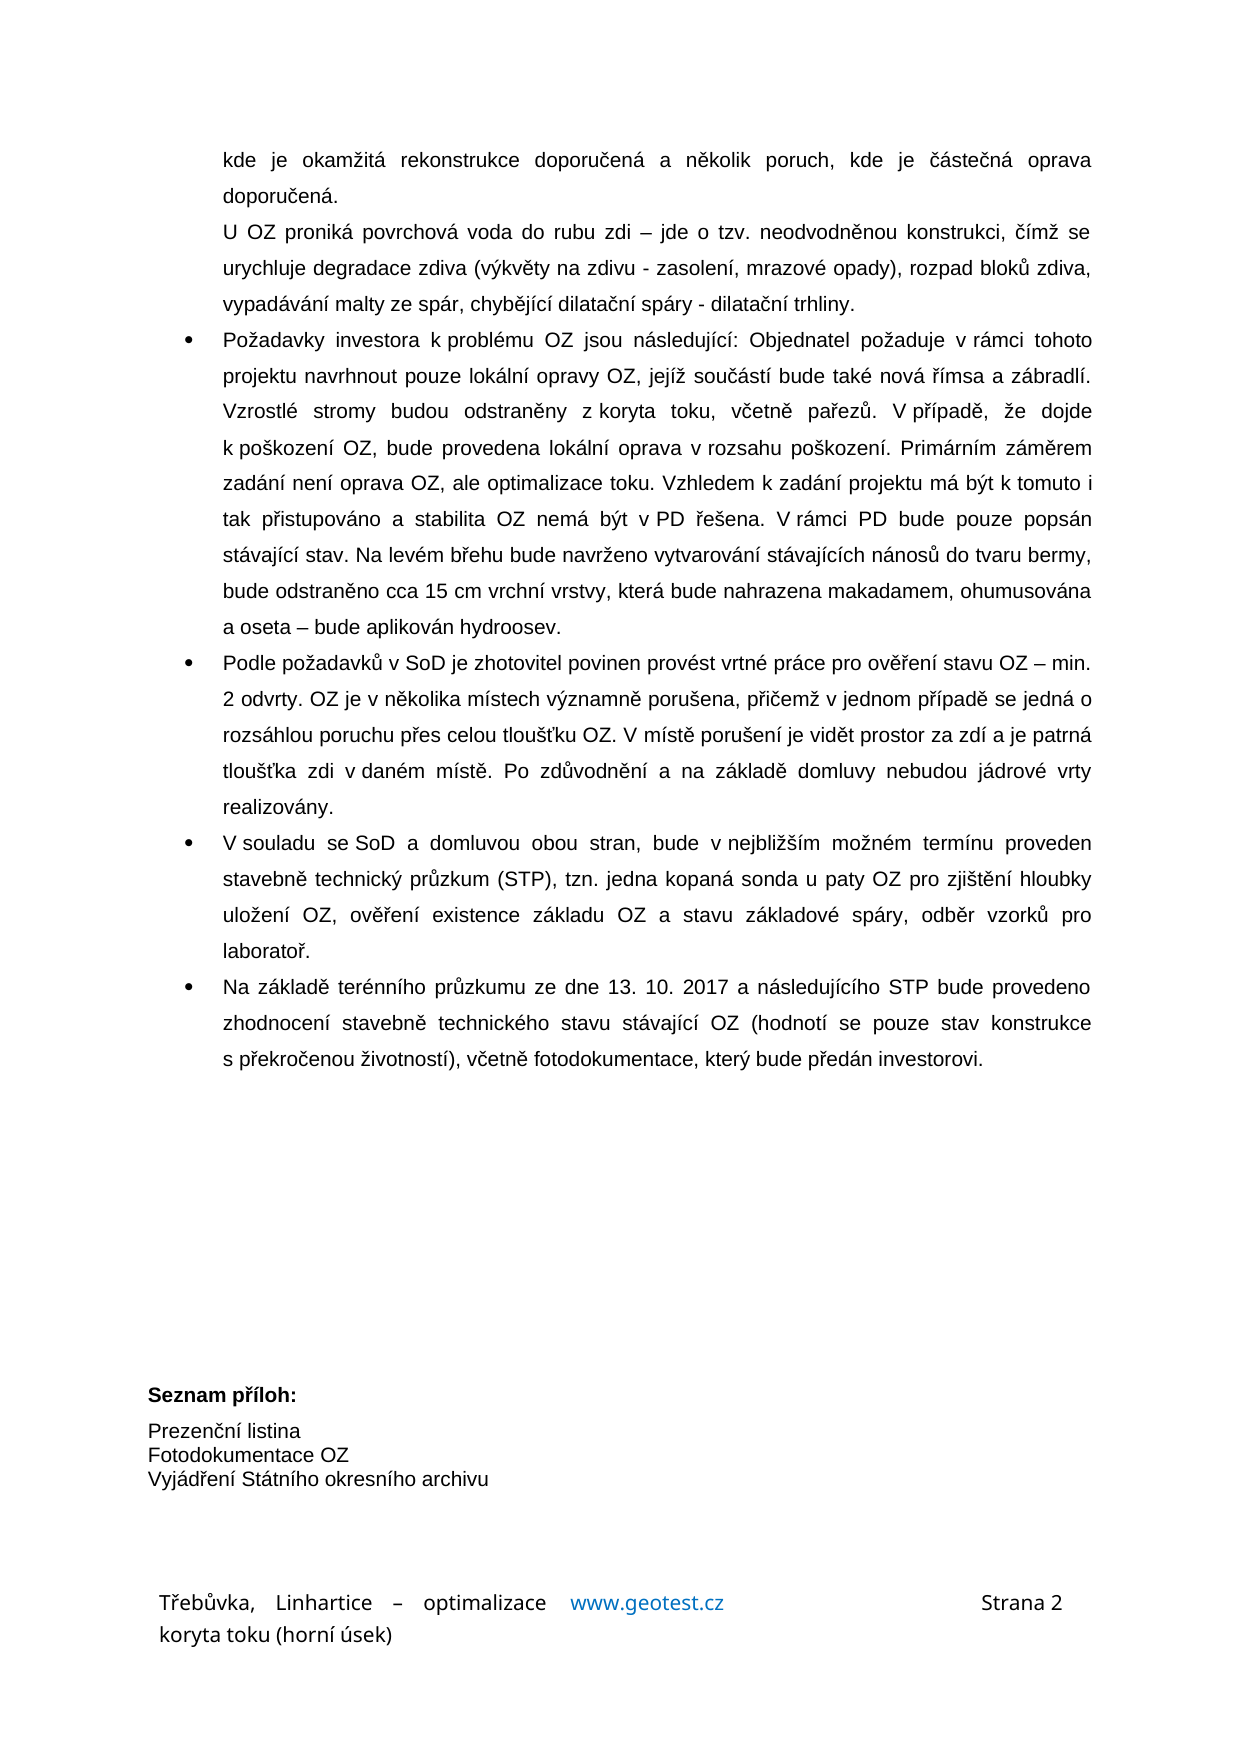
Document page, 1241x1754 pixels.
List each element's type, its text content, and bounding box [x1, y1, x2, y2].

text Prezenční listina [148, 1419, 1092, 1443]
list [223, 148, 1092, 208]
text Fotodokumentace OZ [148, 1443, 1092, 1467]
list U OZ proniká povrchová voda do rubu zdi – jde o tzv. neodvodněnou konstrukci, čímž se urychluje degradace zdiva (výkvěty na zdivu - zasolení, mrazové opady), rozpad bloků zdiva, vypadávání malty ze spár, chybějící dilatační spáry - dilatační trhliny. [223, 219, 1092, 315]
list Podle požadavků v SoD je zhotovitel povinen provést vrtné práce pro ověření stavu OZ – min. 2 odvrty. OZ je v několika místech významně porušena, přičemž v jednom případě se jedná o rozsáhlou poruchu přes celou tloušťku OZ. V místě porušení je vidět prostor za zdí a je patrná tloušťka zdi v daném místě. Po zdůvodnění a na základě domluvy nebudou jádrové vrty realizovány. [185, 651, 1092, 819]
text Seznam příloh: [148, 1382, 1092, 1406]
list V souladu se SoD a domluvou obou stran, bude v nejbližším možném termínu proveden stavebně technický průzkum (STP), tzn. jedna kopaná sonda u paty OZ pro zjištění hloubky uložení OZ, ověření existence základu OZ a stavu základové spáry, odběr vzorků pro laboratoř. [185, 831, 1092, 963]
list Požadavky investora k problému OZ jsou následující: Objednatel požaduje v rámci tohoto projektu navrhnout pouze lokální opravy OZ, jejíž součástí bude také nová římsa a zábradlí. Vzrostlé stromy budou odstraněny z koryta toku, včetně pařezů. V případě, že dojde k poškození OZ, bude provedena lokální oprava v rozsahu poškození. Primárním záměrem zadání není oprava OZ, ale optimalizace toku. Vzhledem k zadání projektu má být k tomuto i tak přistupováno a stabilita OZ nemá být v PD řešena. V rámci PD bude pouze popsán stávající stav. Na levém břehu bude navrženo vytvarování stávajících nánosů do tvaru bermy, bude odstraněno cca 15 cm vrchní vrstvy, která bude nahrazena makadamem, ohumusována a oseta – bude aplikován hydroosev. [185, 327, 1092, 639]
list Na základě terénního průzkumu ze dne 13. 10. 2017 a následujícího STP bude provedeno zhodnocení stavebně technického stavu stávající OZ (hodnotí se pouze stav konstrukce s překročenou životností), včetně fotodokumentace, který bude předán investorovi. [185, 974, 1092, 1071]
text Vyjádření Státního okresního archivu [148, 1467, 1092, 1491]
